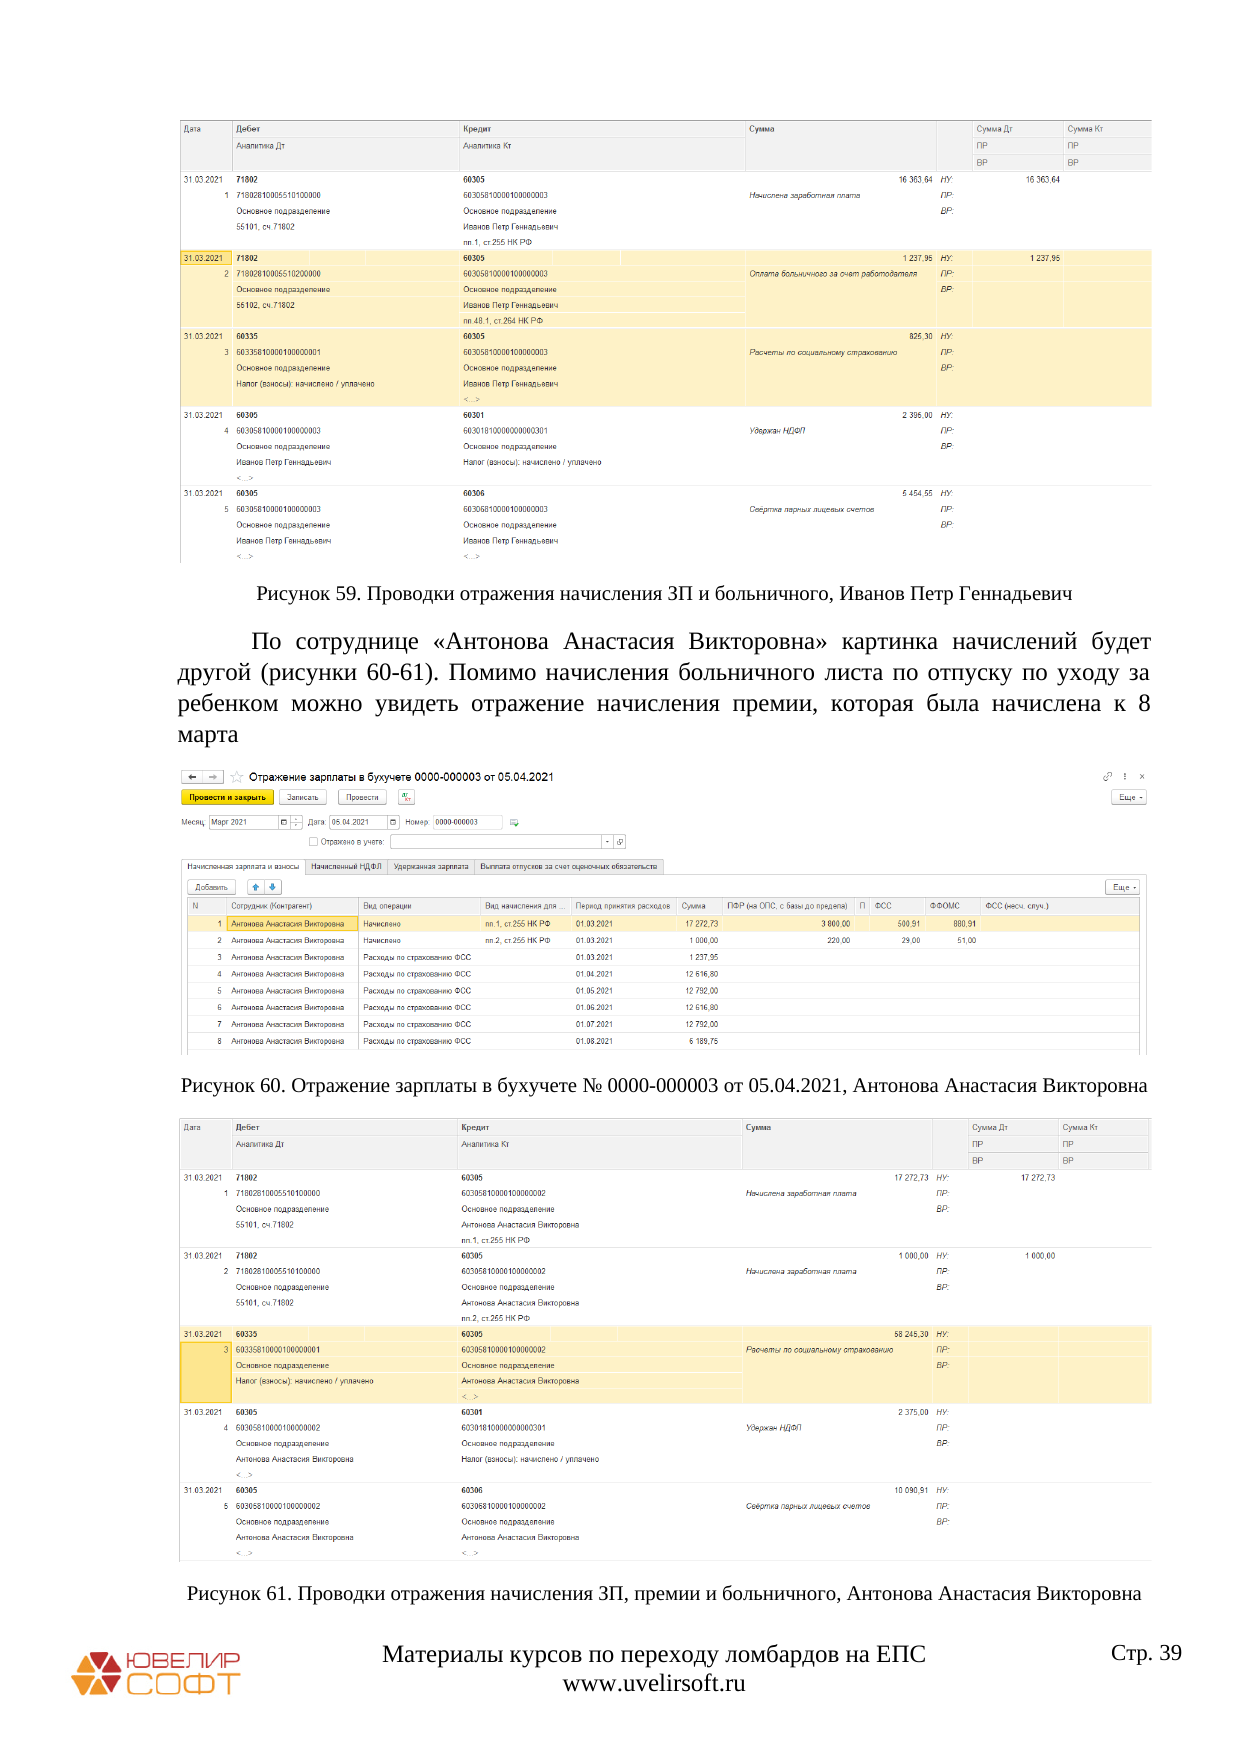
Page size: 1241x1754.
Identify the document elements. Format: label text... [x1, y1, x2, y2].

picture [57, 1638, 255, 1707]
text Рисунок 59. Проводки отражения начисления ЗП и больничного, Иванов Петр Геннадьевич [177, 581, 1152, 605]
text Рисунок 60. Отражение зарплаты в бухучете № 0000-000003 от 05.04.2021, Антонова Анастасия Викторовна [177, 1073, 1152, 1097]
picture [177, 118, 1152, 563]
picture [177, 1117, 1152, 1562]
text По сотруднице «Антонова Анастасия Викторовна» картинка начислений будет другой (рисунки 60-61). Помимо начисления больничного листа по отпуску по уходу за ребенком можно увидеть отражение начисления премии, которая была начислена к 8 марта [177, 626, 1152, 748]
text Рисунок 61. Проводки отражения начисления ЗП, премии и больничного, Антонова Анастасия Викторовна [177, 1581, 1152, 1604]
picture [177, 767, 1152, 1055]
